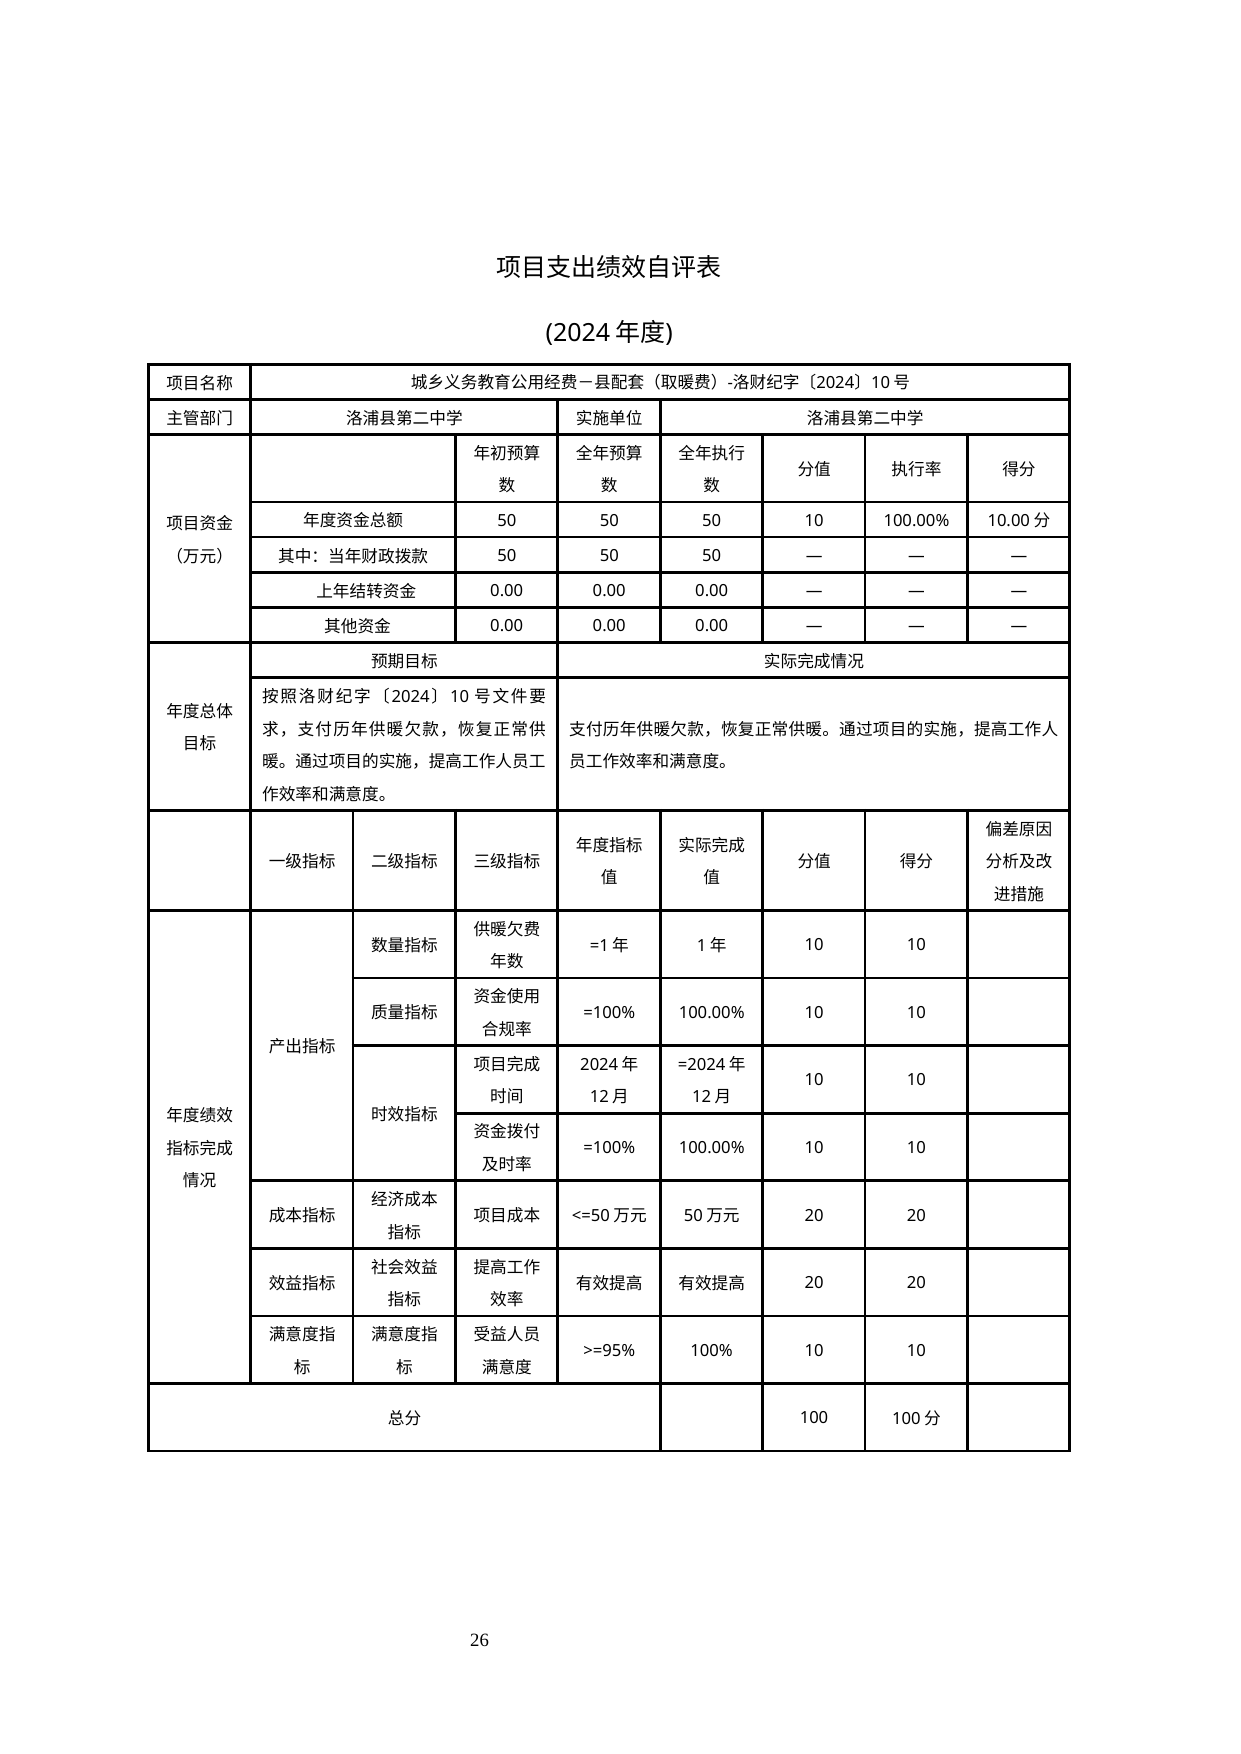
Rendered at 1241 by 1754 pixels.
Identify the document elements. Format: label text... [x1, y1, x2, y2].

table_cell 成本指标 [252, 1182, 352, 1247]
table_cell 年度指标值 [559, 812, 659, 909]
table_cell 1年 [662, 912, 761, 977]
table_cell =100% [559, 979, 659, 1044]
table_cell [969, 1115, 1068, 1179]
table_cell 50 [559, 538, 659, 571]
table_cell 100.00% [662, 979, 761, 1044]
table_cell 质量指标 [354, 979, 454, 1044]
table_cell 总分 [150, 1385, 659, 1450]
table_cell 100.00% [662, 1115, 761, 1179]
table_cell 0.00 [559, 609, 659, 641]
table_cell 支付历年供暖欠款，恢复正常供暖。通过项目的实施，提高工作人员工作效率和满意度。 [559, 679, 1068, 809]
table_cell [969, 1047, 1068, 1112]
table_cell 洛浦县第二中学 [252, 401, 556, 433]
table_cell 20 [764, 1182, 864, 1247]
table_cell [662, 1385, 761, 1450]
table_cell 0.00 [457, 609, 556, 641]
table_cell 10 [764, 1047, 864, 1112]
table_cell 10 [866, 1115, 966, 1179]
table_cell 50万元 [662, 1182, 761, 1247]
table_cell 一级指标 [252, 812, 352, 909]
table_cell 项目资金 （万元） [150, 436, 249, 641]
table_cell 全年预算数 [559, 436, 659, 501]
table_cell 三级指标 [457, 812, 556, 909]
table_cell 10 [866, 1047, 966, 1112]
table_cell 供暖欠费年数 [457, 912, 556, 977]
table_cell — [969, 609, 1068, 641]
table_cell 10 [764, 979, 864, 1044]
table_cell 20 [866, 1250, 966, 1314]
table_cell 得分 [866, 812, 966, 909]
table_cell 社会效益指标 [354, 1250, 454, 1314]
table_cell 10 [866, 1317, 966, 1382]
table_cell 偏差原因分析及改进措施 [969, 812, 1068, 909]
table_cell 满意度指标 [252, 1317, 352, 1382]
table_cell — [969, 574, 1068, 606]
table_cell 其他资金 [252, 609, 454, 641]
table_cell 年初预算数 [457, 436, 556, 501]
table_cell 预期目标 [252, 644, 556, 676]
table_cell 100 [764, 1385, 864, 1450]
table_cell 实际完成值 [662, 812, 761, 909]
table_cell — [866, 609, 966, 641]
table_cell =2024年12月 [662, 1047, 761, 1112]
table_cell 洛浦县第二中学 [662, 401, 1068, 433]
table_cell 10 [764, 1317, 864, 1382]
table_cell 10 [764, 503, 864, 536]
table_cell 实施单位 [559, 401, 659, 433]
table_cell 年度资金总额 [252, 503, 454, 536]
table_cell 10.00分 [969, 503, 1068, 536]
table_cell [969, 912, 1068, 977]
table_cell [252, 436, 454, 501]
table_cell [969, 979, 1068, 1044]
table_cell 时效指标 [354, 1047, 454, 1179]
table_cell 50 [457, 503, 556, 536]
table_cell 城乡义务教育公用经费－县配套（取暖费）-洛财纪字〔2024〕10号 [252, 366, 1068, 398]
table_cell [969, 1317, 1068, 1382]
table_cell 执行率 [866, 436, 966, 501]
table_cell 100% [662, 1317, 761, 1382]
table_cell [969, 1385, 1068, 1450]
table_cell — [764, 609, 864, 641]
table_cell <=50万元 [559, 1182, 659, 1247]
table_cell 上年结转资金 [252, 574, 454, 606]
table_cell 资金使用合规率 [457, 979, 556, 1044]
table_cell 项目成本 [457, 1182, 556, 1247]
table_header 项目支出绩效自评表 [148, 233, 1070, 298]
table_cell — [866, 574, 966, 606]
table_cell 10 [866, 979, 966, 1044]
table_cell 2024年12月 [559, 1047, 659, 1112]
table_cell 0.00 [662, 574, 761, 606]
table_cell 50 [662, 503, 761, 536]
table_cell [150, 812, 249, 909]
table_cell 资金拨付及时率 [457, 1115, 556, 1179]
table_cell — [866, 538, 966, 571]
table_cell =1年 [559, 912, 659, 977]
table_cell 10 [764, 912, 864, 977]
table_cell 有效提高 [662, 1250, 761, 1314]
table_cell 0.00 [559, 574, 659, 606]
table_cell 实际完成情况 [559, 644, 1068, 676]
table_cell 分值 [764, 436, 864, 501]
table_cell 项目完成时间 [457, 1047, 556, 1112]
table_cell 得分 [969, 436, 1068, 501]
table_cell 年度总体目标 [150, 644, 249, 809]
table_cell 提高工作效率 [457, 1250, 556, 1314]
table_cell 主管部门 [150, 401, 249, 433]
table_cell 其中：当年财政拨款 [252, 538, 454, 571]
table_cell 全年执行数 [662, 436, 761, 501]
table_cell 10 [764, 1115, 864, 1179]
table_cell 0.00 [457, 574, 556, 606]
table_cell 按照洛财纪字〔2024〕10号文件要求，支付历年供暖欠款，恢复正常供暖。通过项目的实施，提高工作人员工作效率和满意度。 [252, 679, 556, 809]
table_cell =100% [559, 1115, 659, 1179]
table_cell 0.00 [662, 609, 761, 641]
table_cell 100分 [866, 1385, 966, 1450]
table_cell 满意度指标 [354, 1317, 454, 1382]
table_cell 数量指标 [354, 912, 454, 977]
table_cell [969, 1250, 1068, 1314]
table_cell 10 [866, 912, 966, 977]
table_cell 年度绩效指标完成情况 [150, 912, 249, 1382]
table_cell 20 [764, 1250, 864, 1314]
table_cell — [764, 538, 864, 571]
table_cell 20 [866, 1182, 966, 1247]
table_cell 效益指标 [252, 1250, 352, 1314]
table_cell 二级指标 [354, 812, 454, 909]
table_cell 50 [559, 503, 659, 536]
table_cell — [969, 538, 1068, 571]
table_cell [969, 1182, 1068, 1247]
table_cell 100.00% [866, 503, 966, 536]
table_cell 50 [662, 538, 761, 571]
table_cell (2024年度) [148, 298, 1070, 363]
table_cell 有效提高 [559, 1250, 659, 1314]
table_cell >=95% [559, 1317, 659, 1382]
table_cell 项目名称 [150, 366, 249, 398]
table_cell — [764, 574, 864, 606]
table_cell 产出指标 [252, 912, 352, 1179]
table_cell 50 [457, 538, 556, 571]
table_cell 分值 [764, 812, 864, 909]
table_cell 受益人员满意度 [457, 1317, 556, 1382]
table_cell 经济成本指标 [354, 1182, 454, 1247]
